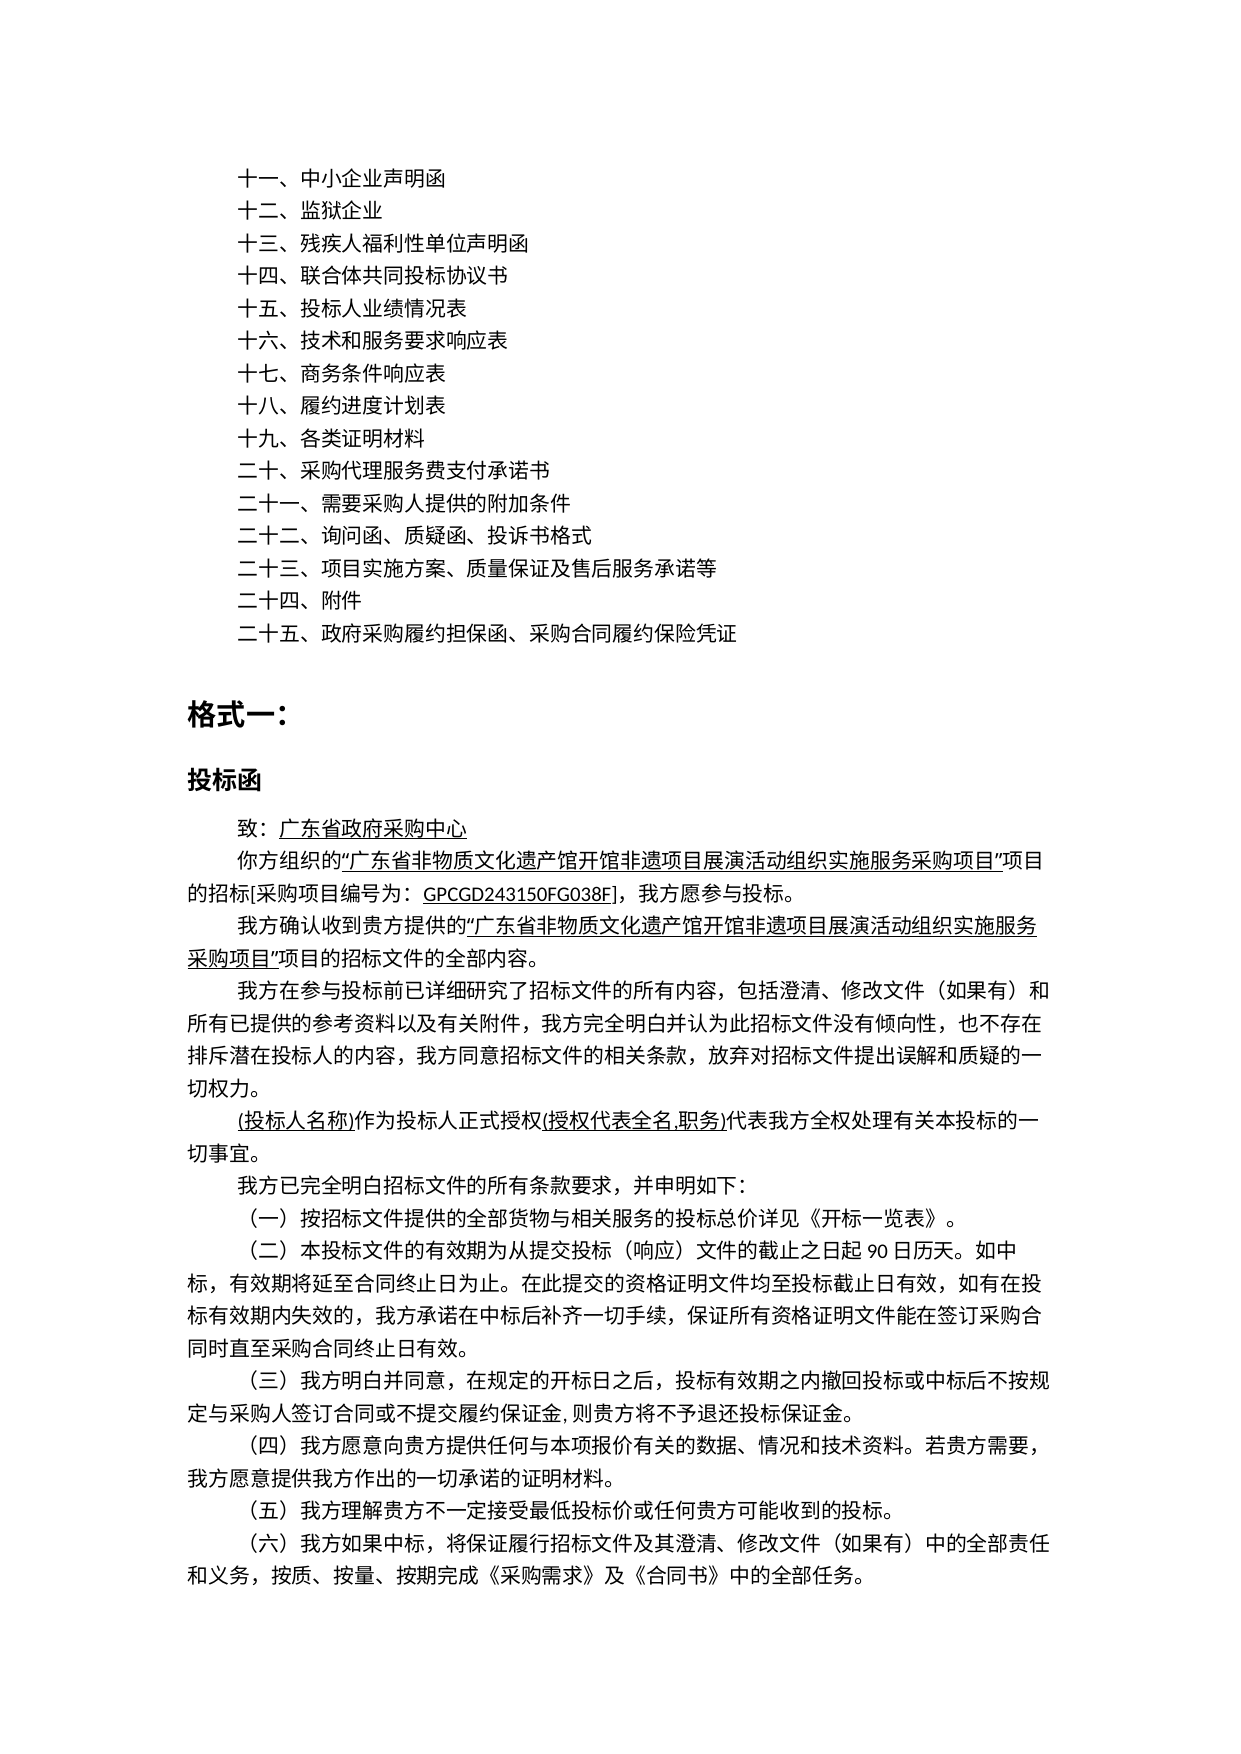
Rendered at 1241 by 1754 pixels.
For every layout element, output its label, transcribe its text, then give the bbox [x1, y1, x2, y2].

text 我方已完全明白招标文件的所有条款要求，并申明如下： [187, 1169, 1053, 1202]
text 十三、残疾人福利性单位声明函 [187, 227, 1053, 259]
text 十五、投标人业绩情况表 [187, 292, 1053, 324]
text 二十四、附件 [187, 584, 1053, 617]
text 二十二、询问函、质疑函、投诉书格式 [187, 519, 1053, 552]
text 十二、监狱企业 [187, 194, 1053, 227]
text 我方确认收到贵方提供的“广东省非物质文化遗产馆开馆非遗项目展演活动组织实施服务采购项目”项目的招标文件的全部内容。 [187, 909, 1053, 974]
text 二十三、项目实施方案、质量保证及售后服务承诺等 [187, 552, 1053, 584]
text （三）我方明白并同意，在规定的开标日之后，投标有效期之内撤回投标或中标后不按规定与采购人签订合同或不提交履约保证金, 则贵方将不予退还投标保证金。 [187, 1364, 1053, 1429]
text （六）我方如果中标，将保证履行招标文件及其澄清、修改文件（如果有）中的全部责任和义务，按质、按量、按期完成《采购需求》及《合同书》中的全部任务。 [187, 1527, 1053, 1592]
text （四）我方愿意向贵方提供任何与本项报价有关的数据、情况和技术资料。若贵方需要，我方愿意提供我方作出的一切承诺的证明材料。 [187, 1429, 1053, 1494]
text 我方在参与投标前已详细研究了招标文件的所有内容，包括澄清、修改文件（如果有）和所有已提供的参考资料以及有关附件，我方完全明白并认为此招标文件没有倾向性，也不存在排斥潜在投标人的内容，我方同意招标文件的相关条款，放弃对招标文件提出误解和质疑的一切权力。 [187, 974, 1053, 1104]
text 二十一、需要采购人提供的附加条件 [187, 487, 1053, 519]
text 致：广东省政府采购中心 [187, 812, 1053, 844]
text 你方组织的“广东省非物质文化遗产馆开馆非遗项目展演活动组织实施服务采购项目”项目的招标[采购项目编号为：GPCGD243150FG038F]，我方愿参与投标。 [187, 844, 1053, 909]
text (投标人名称)作为投标人正式授权(授权代表全名,职务)代表我方全权处理有关本投标的一切事宜。 [187, 1104, 1053, 1169]
text 十九、各类证明材料 [187, 422, 1053, 454]
text 十四、联合体共同投标协议书 [187, 259, 1053, 292]
text 十七、商务条件响应表 [187, 357, 1053, 389]
text 格式一： [187, 682, 1053, 747]
text （一）按招标文件提供的全部货物与相关服务的投标总价详见《开标一览表》。 [187, 1202, 1053, 1234]
text 十八、履约进度计划表 [187, 389, 1053, 422]
text 十一、中小企业声明函 [187, 162, 1053, 194]
text 十六、技术和服务要求响应表 [187, 324, 1053, 357]
text （二）本投标文件的有效期为从提交投标（响应）文件的截止之日起90日历天。如中标，有效期将延至合同终止日为止。在此提交的资格证明文件均至投标截止日有效，如有在投标有效期内失效的，我方承诺在中标后补齐一切手续，保证所有资格证明文件能在签订采购合同时直至采购合同终止日有效。 [187, 1234, 1053, 1364]
text （五）我方理解贵方不一定接受最低投标价或任何贵方可能收到的投标。 [187, 1494, 1053, 1527]
text 二十五、政府采购履约担保函、采购合同履约保险凭证 [187, 617, 1053, 649]
text 二十、采购代理服务费支付承诺书 [187, 454, 1053, 487]
text 投标函 [187, 747, 1053, 812]
